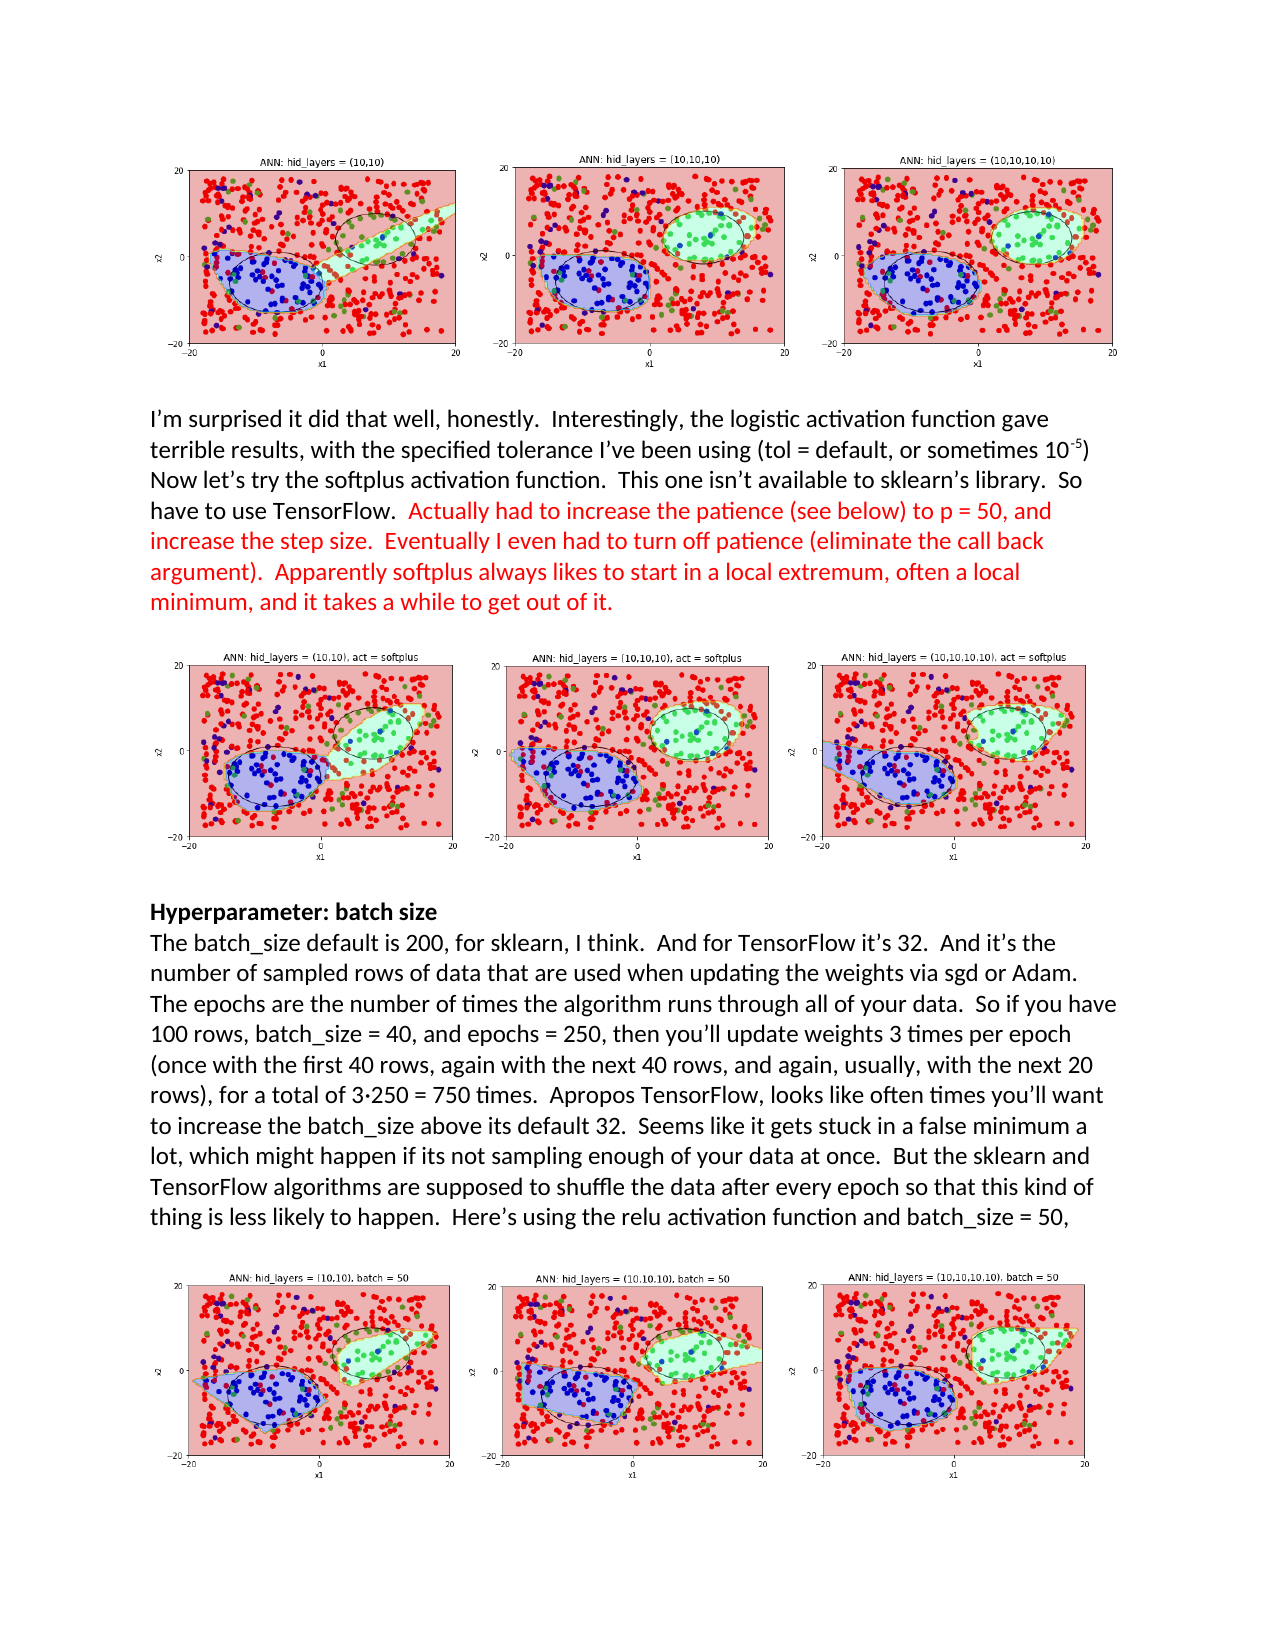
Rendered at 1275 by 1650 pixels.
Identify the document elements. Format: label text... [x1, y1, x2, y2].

picture [804, 150, 1122, 373]
picture [784, 1267, 1094, 1484]
text Hyperparameter: batch size [150, 896, 1125, 927]
text The batch_size default is 200, for sklearn, I think. And for TensorFlow it’s 32. And it’s the number of sampled rows of data that are used when updating the weights via sgd or Adam. The epochs are the number of times the algorithm runs through all of your data. So if you have 100 rows, batch_size = 40, and epochs = 250, then you’ll update weights 3 times per epoch (once with the first 40 rows, again with the next 40 rows, and again, usually, with the next 20 rows), for a total of 3·250 = 750 times. Apropos TensorFlow, looks like often times you’ll want to increase the batch_size above its default 32. Seems like it gets stuck in a false minimum a lot, which might happen if its not sampling enough of your data at once. But the sklearn and TensorFlow algorithms are supposed to shuffle the data after every epoch so that this kind of thing is less likely to happen. Here’s using the relu activation function and batch_size = 50, [150, 927, 1125, 1232]
picture [150, 1268, 458, 1484]
picture [783, 647, 1095, 866]
picture [475, 150, 794, 373]
picture [150, 647, 462, 866]
picture [150, 152, 465, 373]
picture [464, 1269, 772, 1484]
picture [467, 648, 778, 866]
text I’m surprised it did that well, honestly. Interestingly, the logistic activation function gave terrible results, with the specified tolerance I’ve been using (tol = default, or sometimes 10-5) Now let’s try the softplus activation function. This one isn’t available to sklearn’s library. So have to use TensorFlow. Actually had to increase the patience (see below) to p = 50, and increase the step size. Eventually I even had to turn off patience (eliminate the call back argument). Apparently softplus always likes to start in a local extremum, often a local minimum, and it takes a while to get out of it. [150, 403, 1125, 617]
